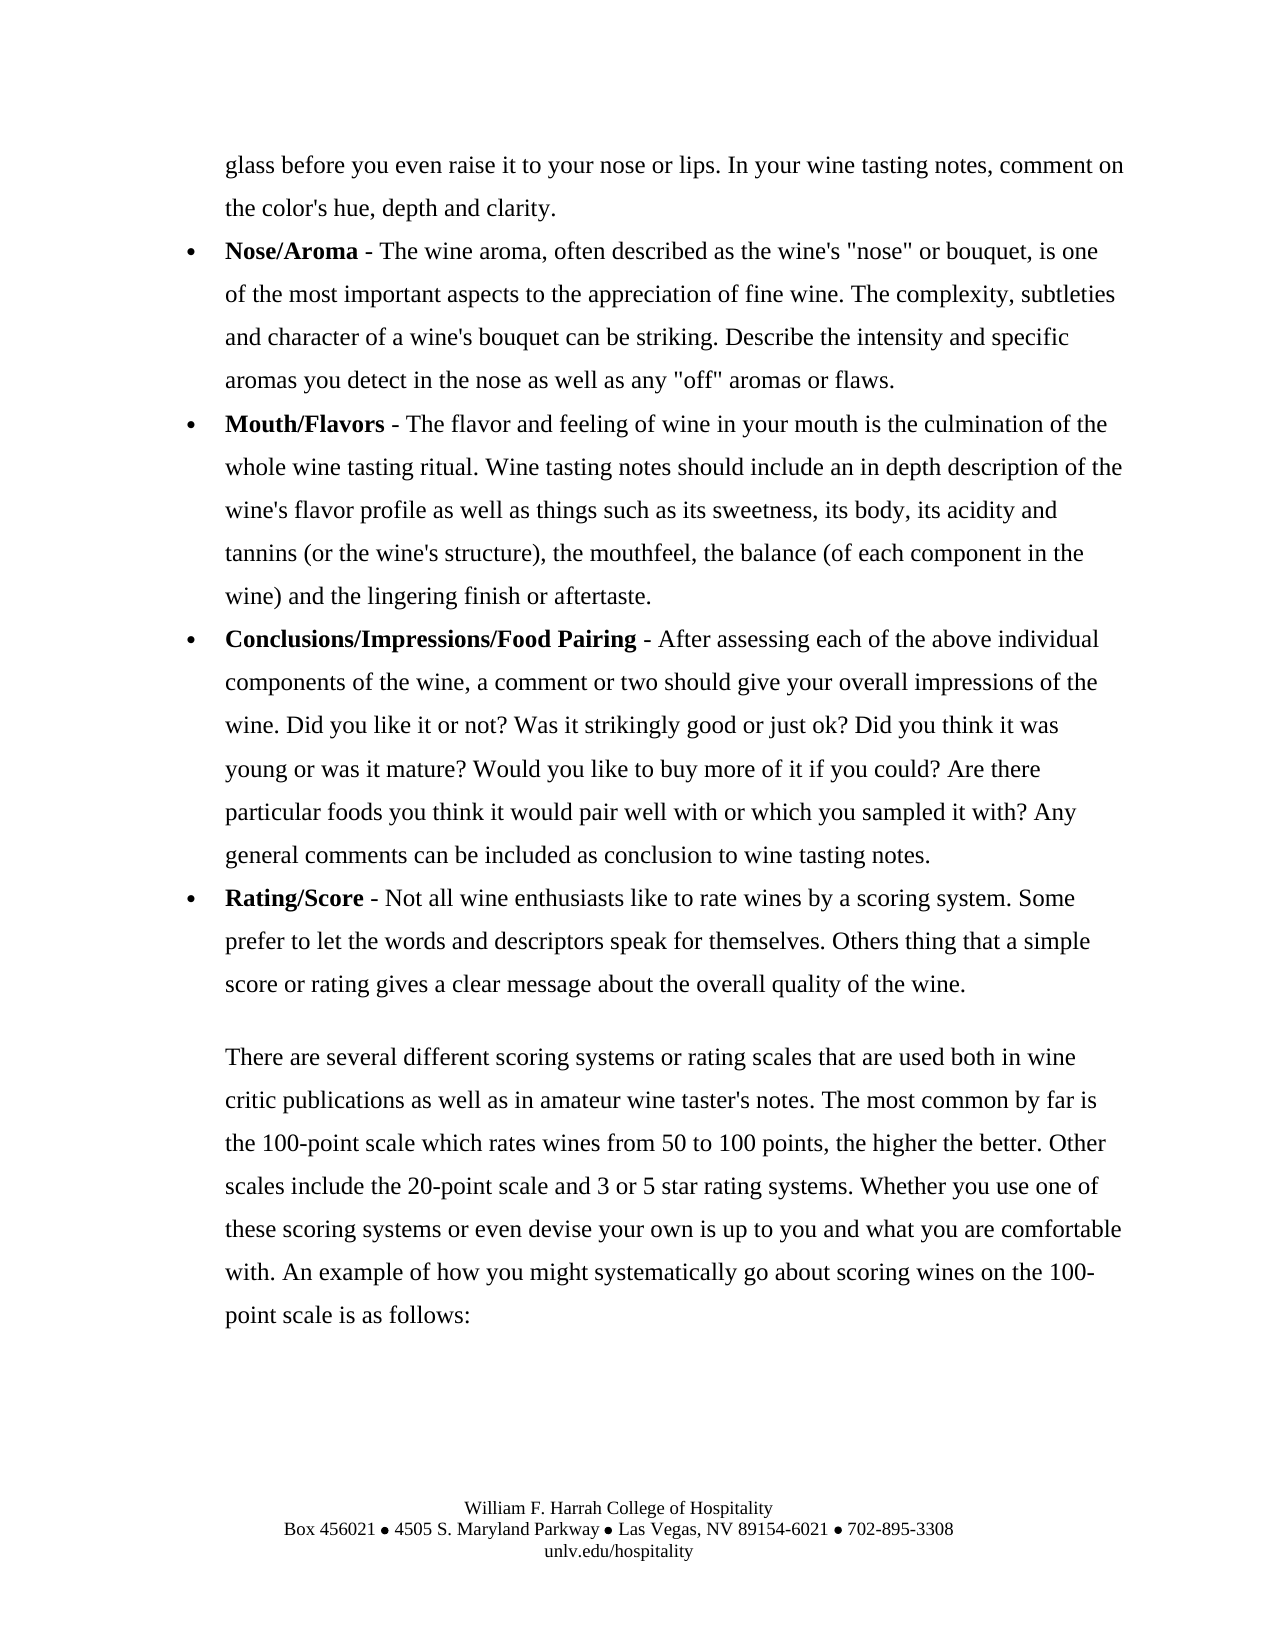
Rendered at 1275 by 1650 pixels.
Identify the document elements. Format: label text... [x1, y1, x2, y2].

list Rating/Score - Not all wine enthusiasts like to rate wines by a scoring system. Some prefer to let the words and descriptors speak for themselves. Others thing that a simple score or rating gives a clear message about the overall quality of the wine. [187, 883, 1125, 998]
list Nose/Aroma - The wine aroma, often described as the wine's "nose" or bouquet, is one of the most important aspects to the appreciation of fine wine. The complexity, subtleties and character of a wine's bouquet can be striking. Describe the intensity and specific aromas you detect in the nose as well as any "off" aromas or flaws. [187, 236, 1125, 394]
list Conclusions/Impressions/Food Pairing - After assessing each of the above individual components of the wine, a comment or two should give your overall impressions of the wine. Did you like it or not? Was it strikingly good or just ok? Did you think it was young or was it mature? Would you like to buy more of it if you could? Are there particular foods you think it would pair well with or which you sampled it with? Any general comments can be included as conclusion to wine tasting notes. [187, 624, 1125, 869]
text There are several different scoring systems or rating scales that are used both in wine critic publications as well as in amateur wine taster's notes. The most common by far is the 100-point scale which rates wines from 50 to 100 points, the higher the better. Other scales include the 20-point scale and 3 or 5 star rating systems. Whether you use one of these scoring systems or even devise your own is up to you and what you are comfortable with. An example of how you might systematically go about scoring wines on the 100-point scale is as follows: [225, 1042, 1125, 1329]
list Mouth/Flavors - The flavor and feeling of wine in your mouth is the culmination of the whole wine tasting ritual. Wine tasting notes should include an in depth description of the wine's flavor profile as well as things such as its sweetness, its body, its acidity and tannins (or the wine's structure), the mouthfeel, the balance (of each component in the wine) and the lingering finish or aftertaste. [187, 409, 1125, 610]
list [187, 150, 1125, 222]
